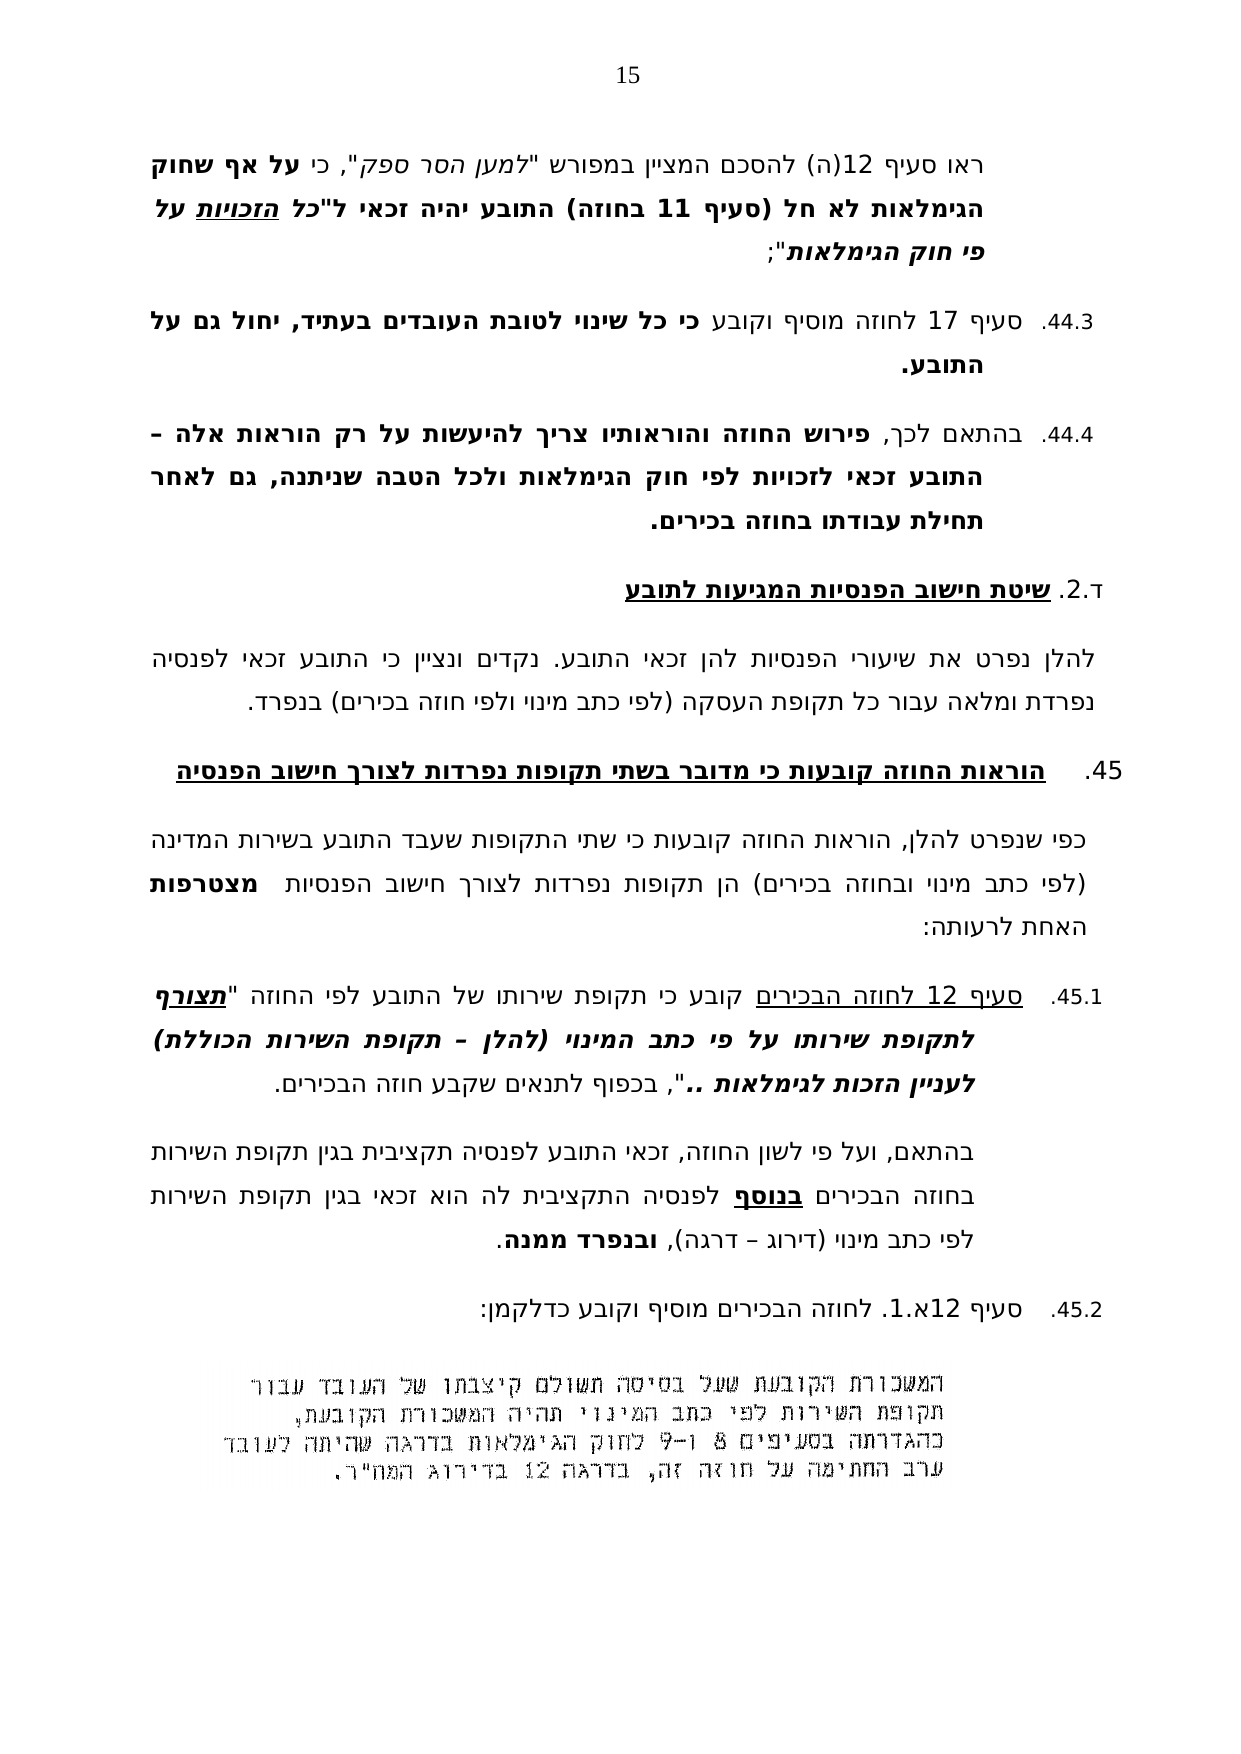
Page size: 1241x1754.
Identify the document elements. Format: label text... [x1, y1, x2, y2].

text בהתאם, ועל פי לשון החוזה, זכאי התובע לפנסיה תקציבית בגין תקופת השירות בחוזה הבכירים בנוסף לפנסיה התקציבית לה הוא זכאי בגין תקופת השירות לפי כתב מינוי (דירוג – דרגה), ובנפרד ממנה. [150, 1137, 975, 1254]
list הוראות החוזה קובעות כי מדובר בשתי תקופות נפרדות לצורך חישוב הפנסיה [150, 756, 1084, 785]
list סעיף 17 לחוזה מוסיף וקובע כי כל שינוי לטובת העובדים בעתיד, יחול גם על התובע. [150, 306, 1041, 379]
text כפי שנפרט להלן, הוראות החוזה קובעות כי שתי התקופות שעבד התובע בשירות המדינה (לפי כתב מינוי ובחוזה בכירים) הן תקופות נפרדות לצורך חישוב הפנסיות מצטרפות האחת לרעותה: [150, 825, 1087, 942]
subtitle שיטת חישוב הפנסיות המגיעות לתובע [150, 575, 1081, 604]
text להלן נפרט את שיעורי הפנסיות להן זכאי התובע. נקדים ונציין כי התובע זכאי לפנסיה נפרדת ומלאה עבור כל תקופת העסקה (לפי כתב מינוי ולפי חוזה בכירים) בנפרד. [150, 644, 1097, 717]
list סעיף 12א.1. לחוזה הבכירים מוסיף וקובע כדלקמן: [150, 1294, 1050, 1323]
list סעיף 12 לחוזה הבכירים קובע כי תקופת שירותו של התובע לפי החוזה "תצורף לתקופת שירותו על פי כתב המינוי (להלן – תקופת השירות הכוללת) לעניין הזכות לגימלאות ..", בכפוף לתנאים שקבע חוזה הבכירים. [150, 981, 1050, 1098]
list בהתאם לכך, פירוש החוזה והוראותיו צריך להיעשות על רק הוראות אלה – התובע זכאי לזכויות לפי חוק הגימלאות ולכל הטבה שניתנה, גם לאחר תחילת עבודתו בחוזה בכירים. [150, 419, 1041, 535]
text ראו סעיף 12(ה) להסכם המציין במפורש "למען הסר ספק", כי על אף שחוק הגימלאות לא חל (סעיף 11 בחוזה) התובע יהיה זכאי ל"כל הזכויות על פי חוק הגימלאות"; [150, 150, 984, 267]
